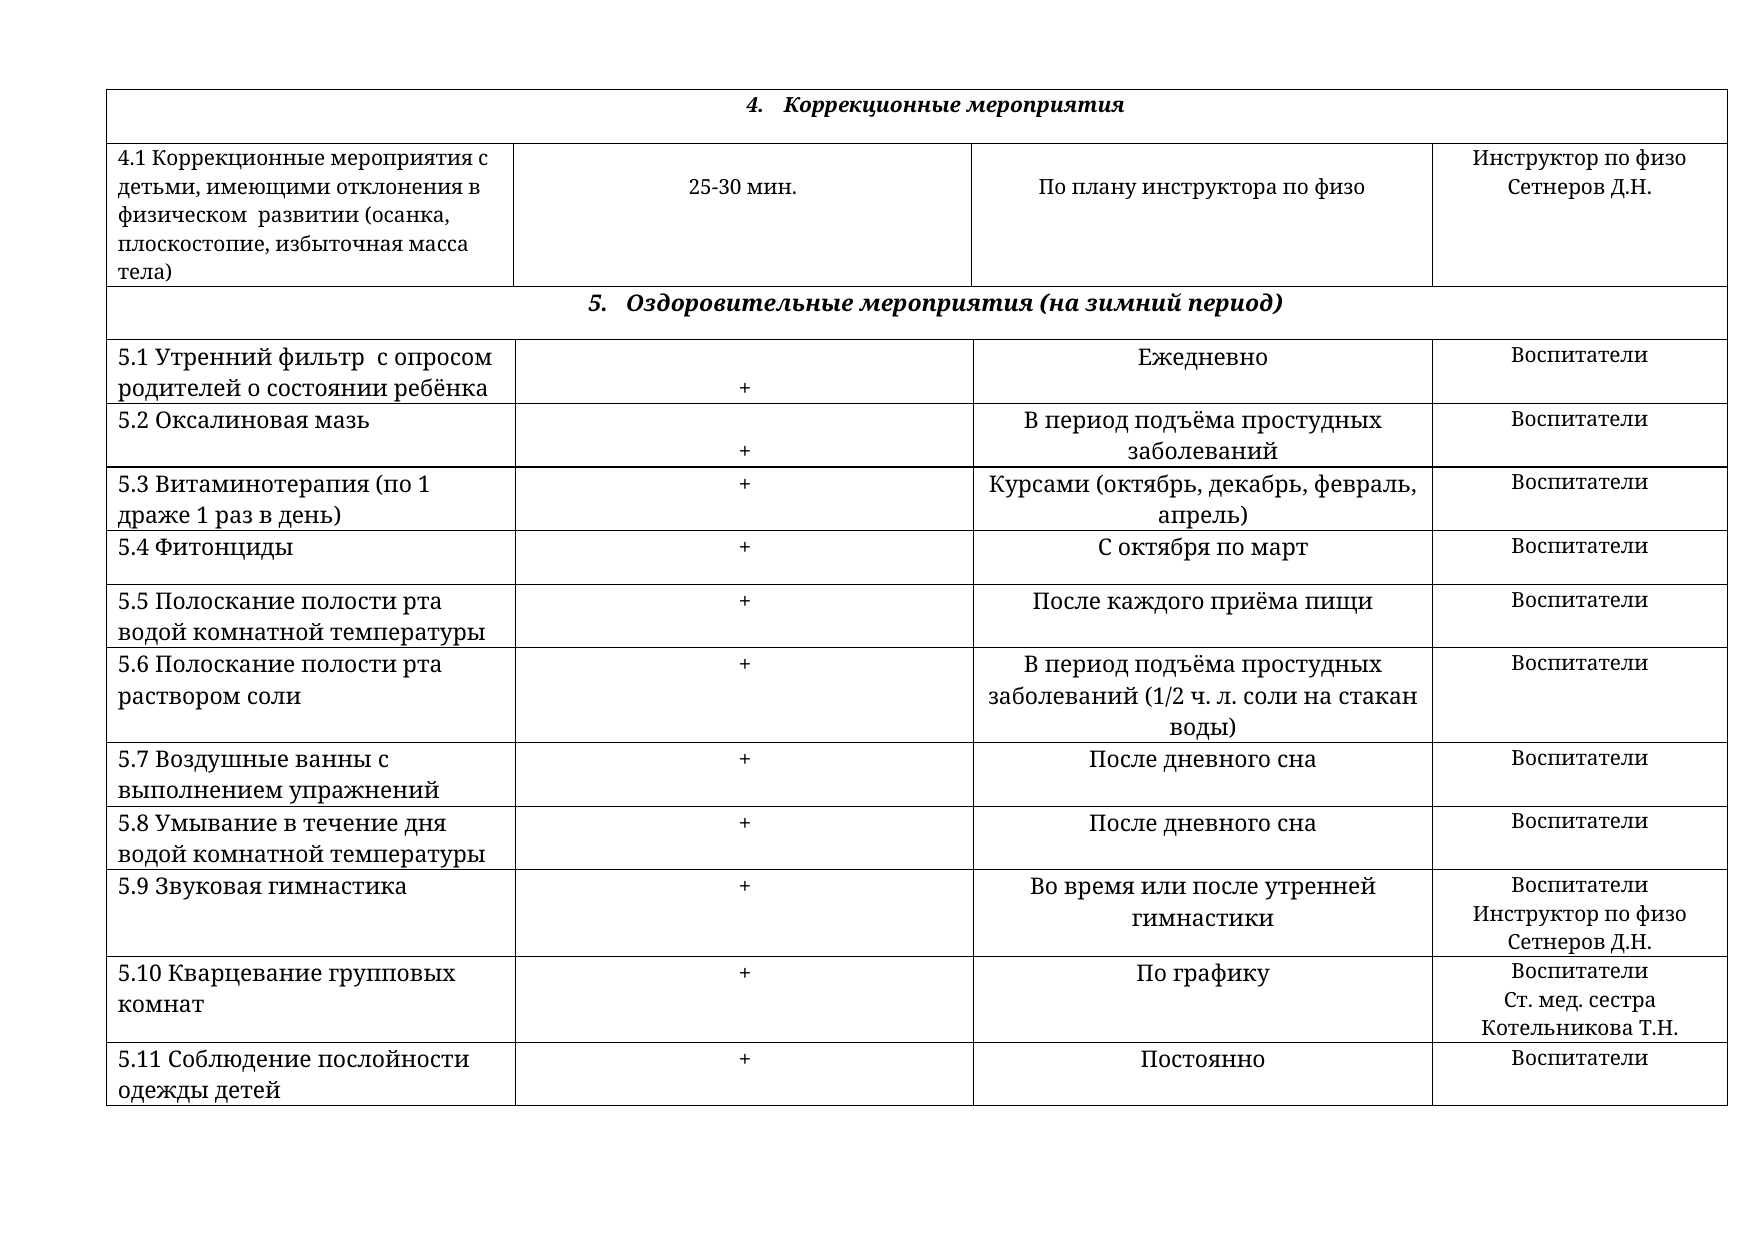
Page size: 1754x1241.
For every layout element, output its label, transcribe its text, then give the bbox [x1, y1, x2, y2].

table_cell Постоянно [974, 1043, 1432, 1105]
table_cell + [516, 870, 973, 956]
table_cell По графику [974, 957, 1432, 1042]
table_cell Воспитатели [1433, 807, 1727, 869]
table_cell Воспитатели [1433, 340, 1727, 403]
table_cell + [516, 585, 973, 647]
table_cell 5.6 Полоскание полости рта раствором соли [107, 648, 515, 742]
table_cell + [516, 531, 973, 584]
table_cell По плану инструктора по физо [972, 144, 1432, 286]
table_cell + [516, 1043, 973, 1105]
table_cell Воспитатели [1433, 404, 1727, 466]
table_cell + [516, 957, 973, 1042]
table_cell 5.8 Умывание в течение дня водой комнатной температуры [107, 807, 515, 869]
table_cell 5.2 Оксалиновая мазь [107, 404, 515, 466]
table_cell Курсами (октябрь, декабрь, февраль, апрель) [974, 468, 1432, 530]
table_cell После дневного сна [974, 807, 1432, 869]
table_cell 5.7 Воздушные ванны с выполнением упражнений [107, 743, 515, 806]
table_cell Воспитатели [1433, 648, 1727, 742]
table_cell 5.9 Звуковая гимнастика [107, 870, 515, 956]
table_cell Во время или после утренней гимнастики [974, 870, 1432, 956]
table_cell + [516, 648, 973, 742]
table_cell 5.10 Кварцевание групповых комнат [107, 957, 515, 1042]
table_cell Оздоровительные мероприятия (на зимний период) [107, 287, 1727, 339]
table_cell Воспитатели Ст. мед. сестра Котельникова Т.Н. [1433, 957, 1727, 1042]
table_cell 4.1 Коррекционные мероприятия с детьми, имеющими отклонения в физическом развитии (осанка, плоскостопие, избыточная масса тела) [107, 144, 513, 286]
table_cell 5.1 Утренний фильтр с опросом родителей о состоянии ребёнка [107, 340, 515, 403]
table_cell 5.4 Фитонциды [107, 531, 515, 584]
table_cell С октября по март [974, 531, 1432, 584]
table_cell Коррекционные мероприятия [107, 90, 1727, 142]
table_cell После каждого приёма пищи [974, 585, 1432, 647]
table_cell После дневного сна [974, 743, 1432, 806]
table_cell Воспитатели [1433, 743, 1727, 806]
table_cell В период подъёма простудных заболеваний [974, 404, 1432, 466]
table_cell Воспитатели Инструктор по физо Сетнеров Д.Н. [1433, 870, 1727, 956]
table_cell 5.11 Соблюдение послойности одежды детей [107, 1043, 515, 1105]
table_cell Воспитатели [1433, 585, 1727, 647]
table_cell 25-30 мин. [514, 144, 971, 286]
table_cell + [516, 468, 973, 530]
table_cell Инструктор по физо Сетнеров Д.Н. [1433, 144, 1727, 286]
table_cell + [516, 340, 973, 403]
table_cell + [516, 807, 973, 869]
table_cell 5.3 Витаминотерапия (по 1 драже 1 раз в день) [107, 468, 515, 530]
table_cell В период подъёма простудных заболеваний (1/2 ч. л. соли на стакан воды) [974, 648, 1432, 742]
table_cell + [516, 404, 973, 466]
table_cell 5.5 Полоскание полости рта водой комнатной температуры [107, 585, 515, 647]
table_cell Воспитатели [1433, 468, 1727, 530]
table_cell Воспитатели [1433, 531, 1727, 584]
table_cell Воспитатели [1433, 1043, 1727, 1105]
table_cell + [516, 743, 973, 806]
table_cell Ежедневно [974, 340, 1432, 403]
